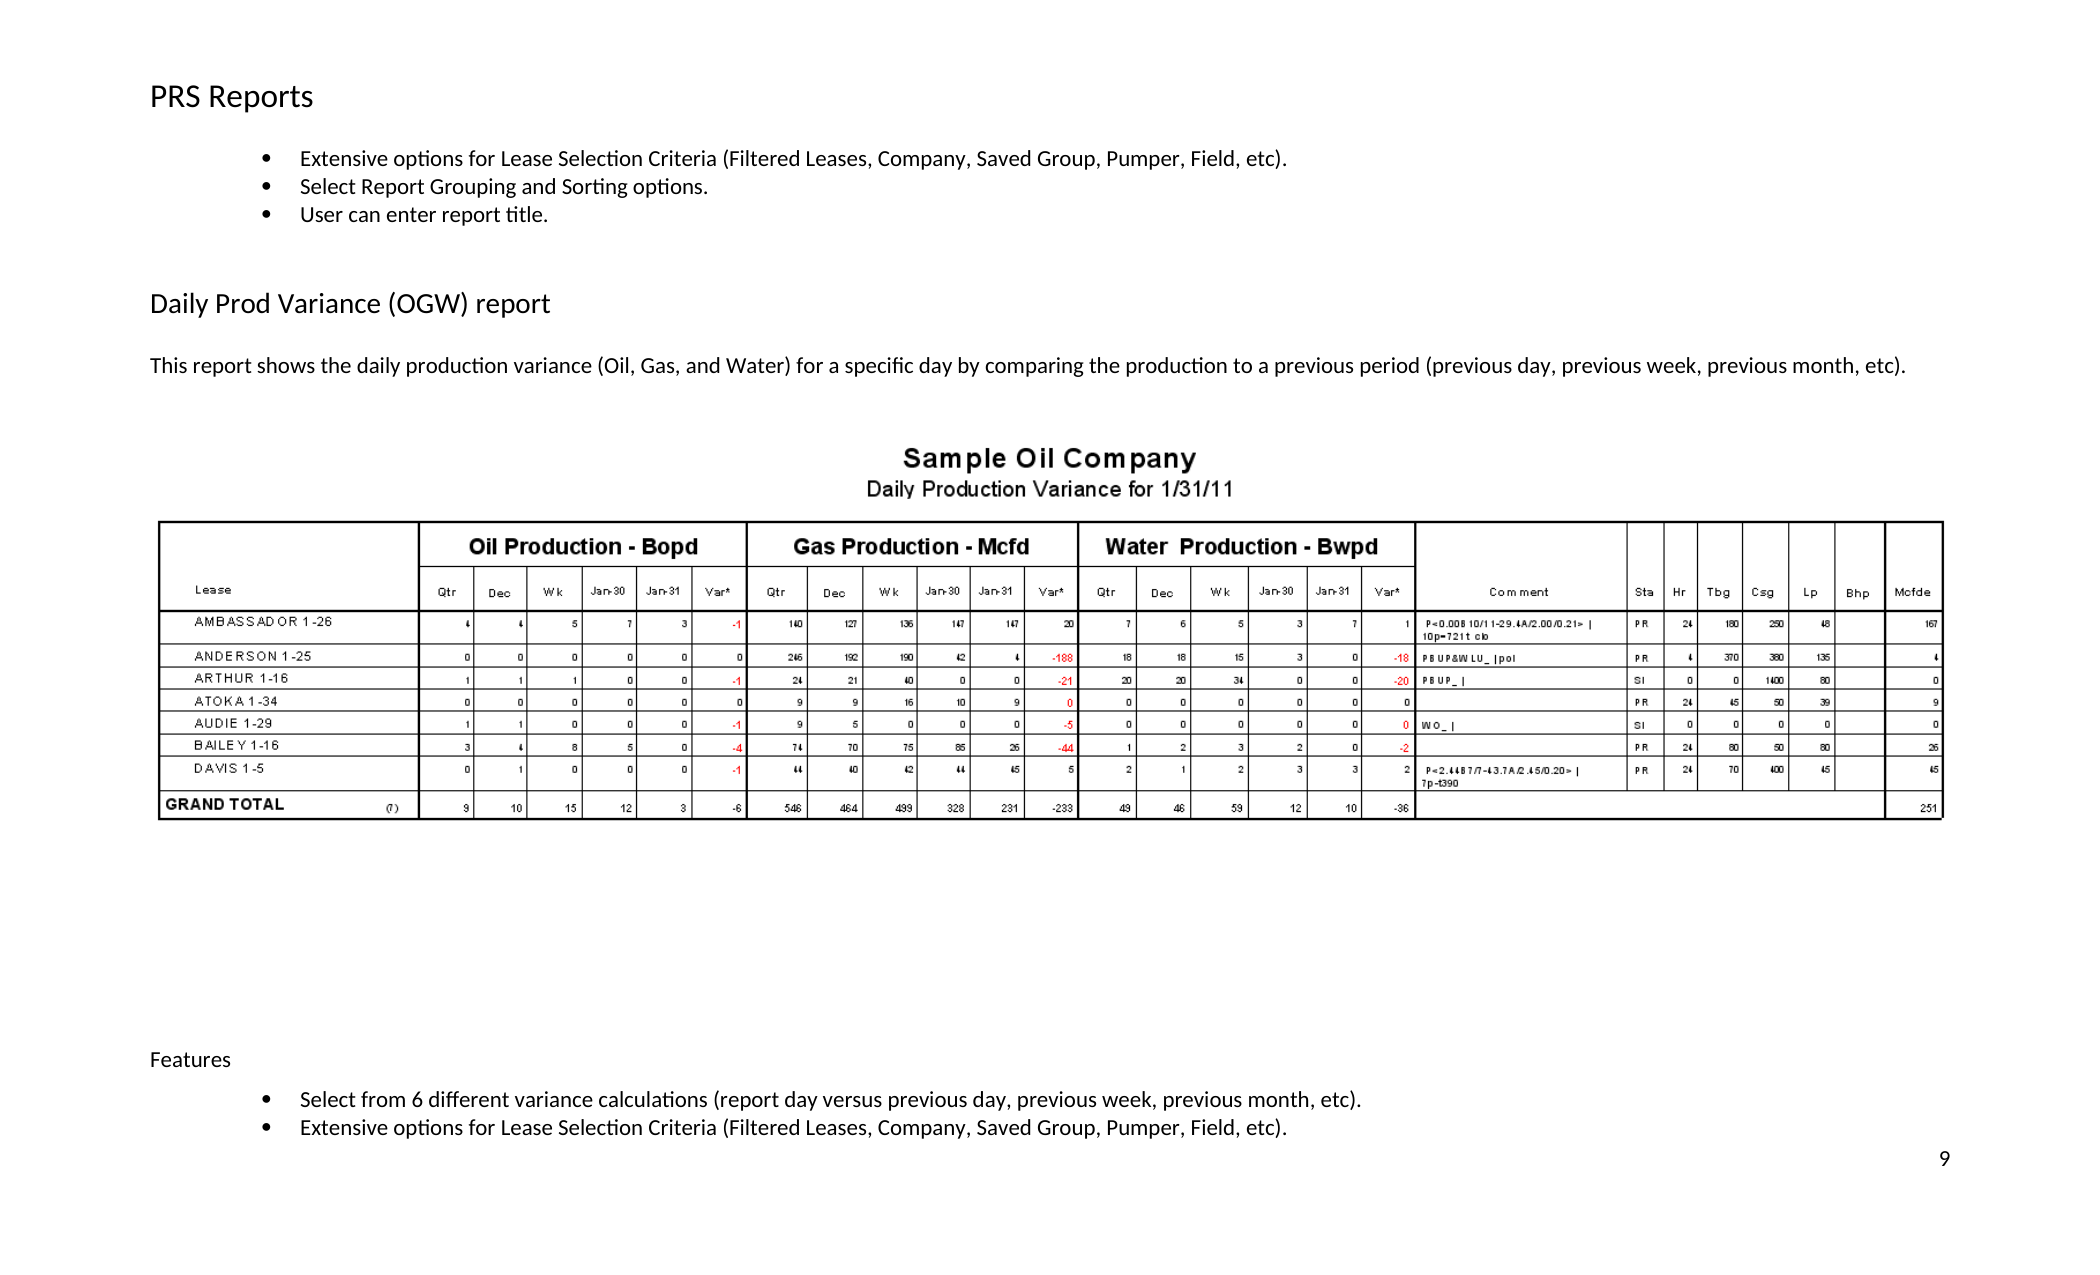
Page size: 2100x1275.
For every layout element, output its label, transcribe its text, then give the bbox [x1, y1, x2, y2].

list Extensive options for Lease Selection Criteria (Filtered Leases, Company, Saved Group, Pumper, Field, etc). [262, 144, 1950, 172]
list Select Report Grouping and Sorting options. [262, 172, 1950, 200]
list Extensive options for Lease Selection Criteria (Filtered Leases, Company, Saved Group, Pumper, Field, etc). [262, 1113, 1950, 1142]
text This report shows the daily production variance (Oil, Gas, and Water) for a specific day by comparing the production to a previous period (previous day, previous week, previous month, etc). [150, 351, 1950, 379]
text Features [150, 1045, 1950, 1073]
list User can enter report title. [262, 200, 1950, 228]
subtitle Daily Prod Variance (OGW) report [150, 285, 1950, 321]
list Select from 6 different variance calculations (report day versus previous day, previous week, previous month, etc). [262, 1086, 1950, 1113]
picture [150, 440, 1951, 833]
